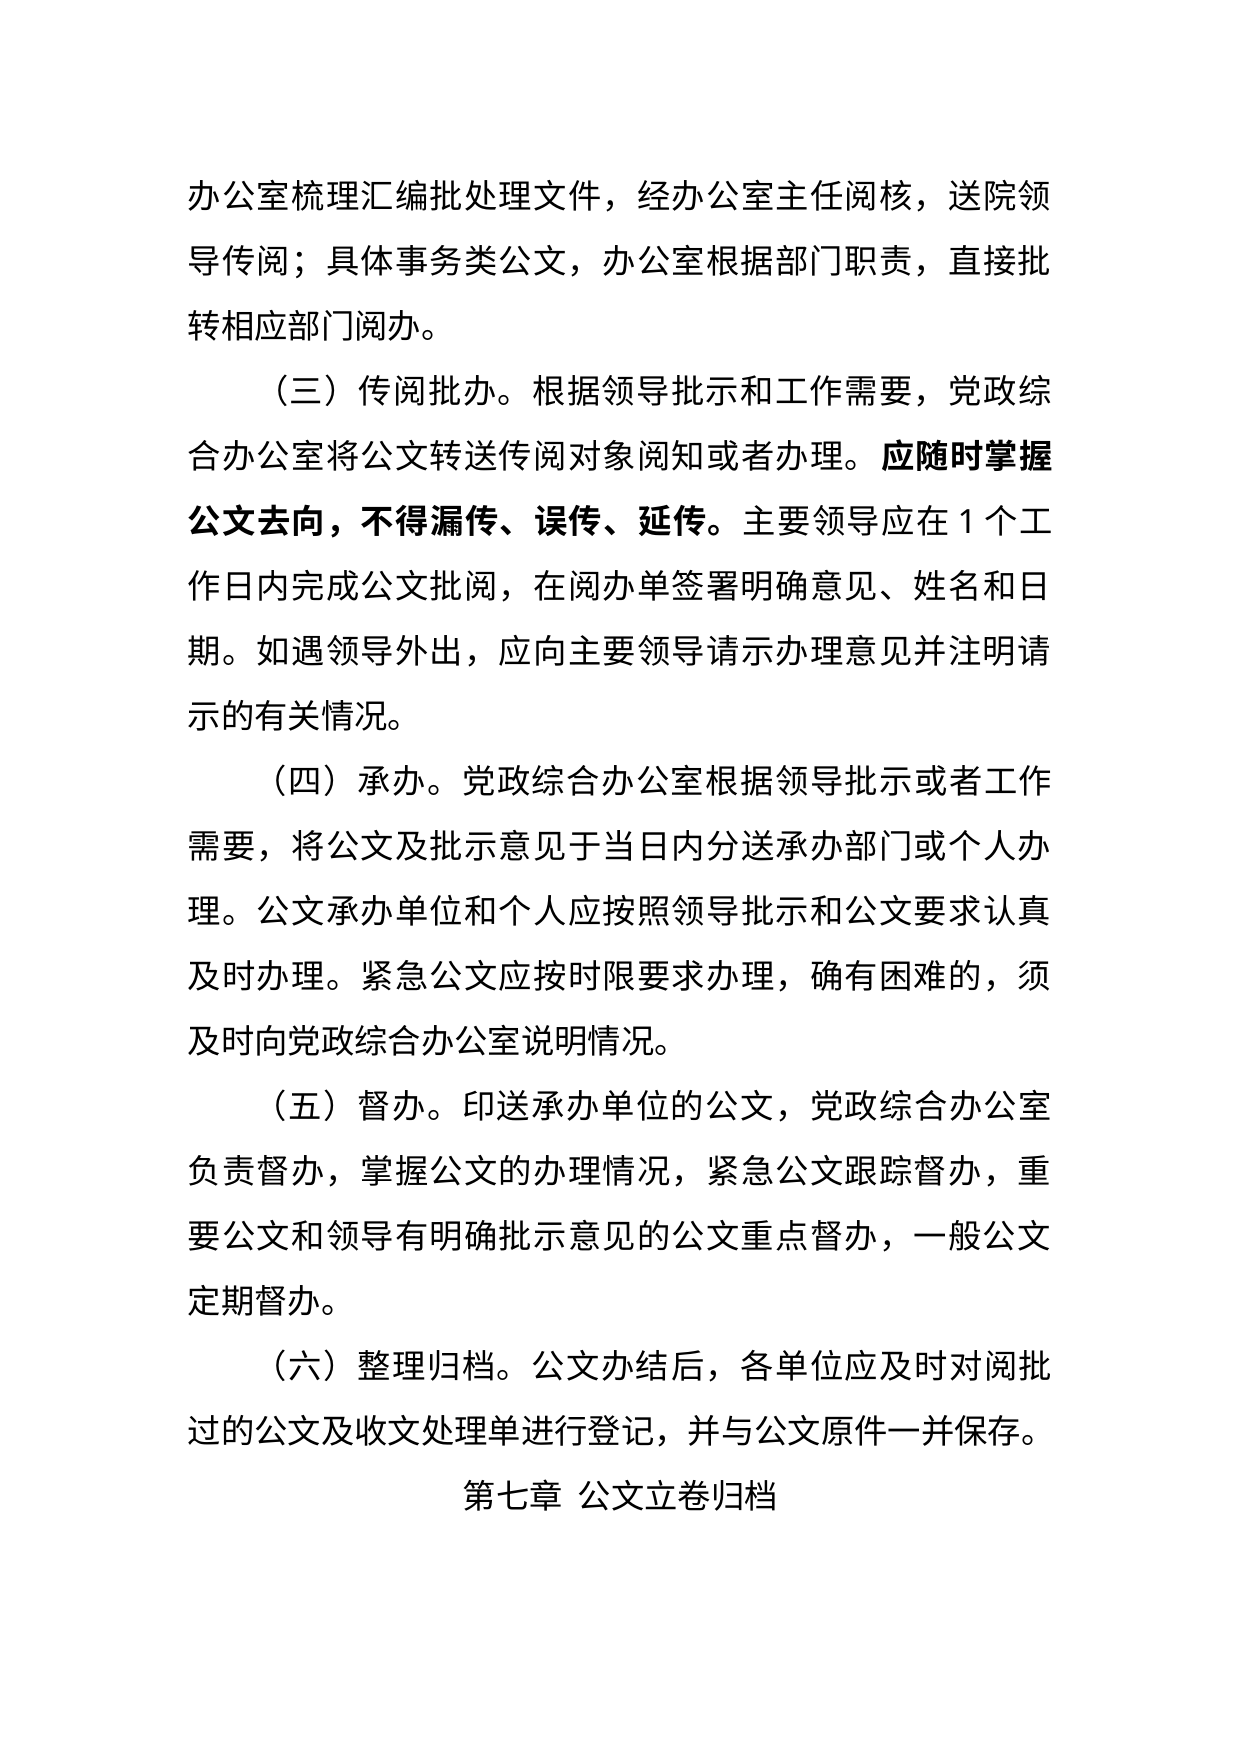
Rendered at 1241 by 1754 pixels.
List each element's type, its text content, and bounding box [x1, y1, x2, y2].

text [187, 162, 1053, 357]
text （五）督办。印送承办单位的公文，党政综合办公室负责督办，掌握公文的办理情况，紧急公文跟踪督办，重要公文和领导有明确批示意见的公文重点督办，一般公文定期督办。 [187, 1072, 1053, 1332]
text （六）整理归档。公文办结后，各单位应及时对阅批过的公文及收文处理单进行登记，并与公文原件一并保存。 [187, 1332, 1053, 1462]
text （四）承办。党政综合办公室根据领导批示或者工作需要，将公文及批示意见于当日内分送承办部门或个人办理。公文承办单位和个人应按照领导批示和公文要求认真、及时办理。紧急公文应按时限要求办理，确有困难的，须及时向党政综合办公室说明情况。 [187, 747, 1053, 1072]
text （三）传阅批办。根据领导批示和工作需要，党政综合办公室将公文转送传阅对象阅知或者办理。应随时掌握公文去向，不得漏传、误传、延传。主要领导应在1个工作日内完成公文批阅，在阅办单签署明确意见、姓名和日期。如遇领导外出，应向主要领导请示办理意见并注明请示的有关情况。 [187, 357, 1053, 747]
text 第七章 公文立卷归档 [187, 1462, 1053, 1527]
